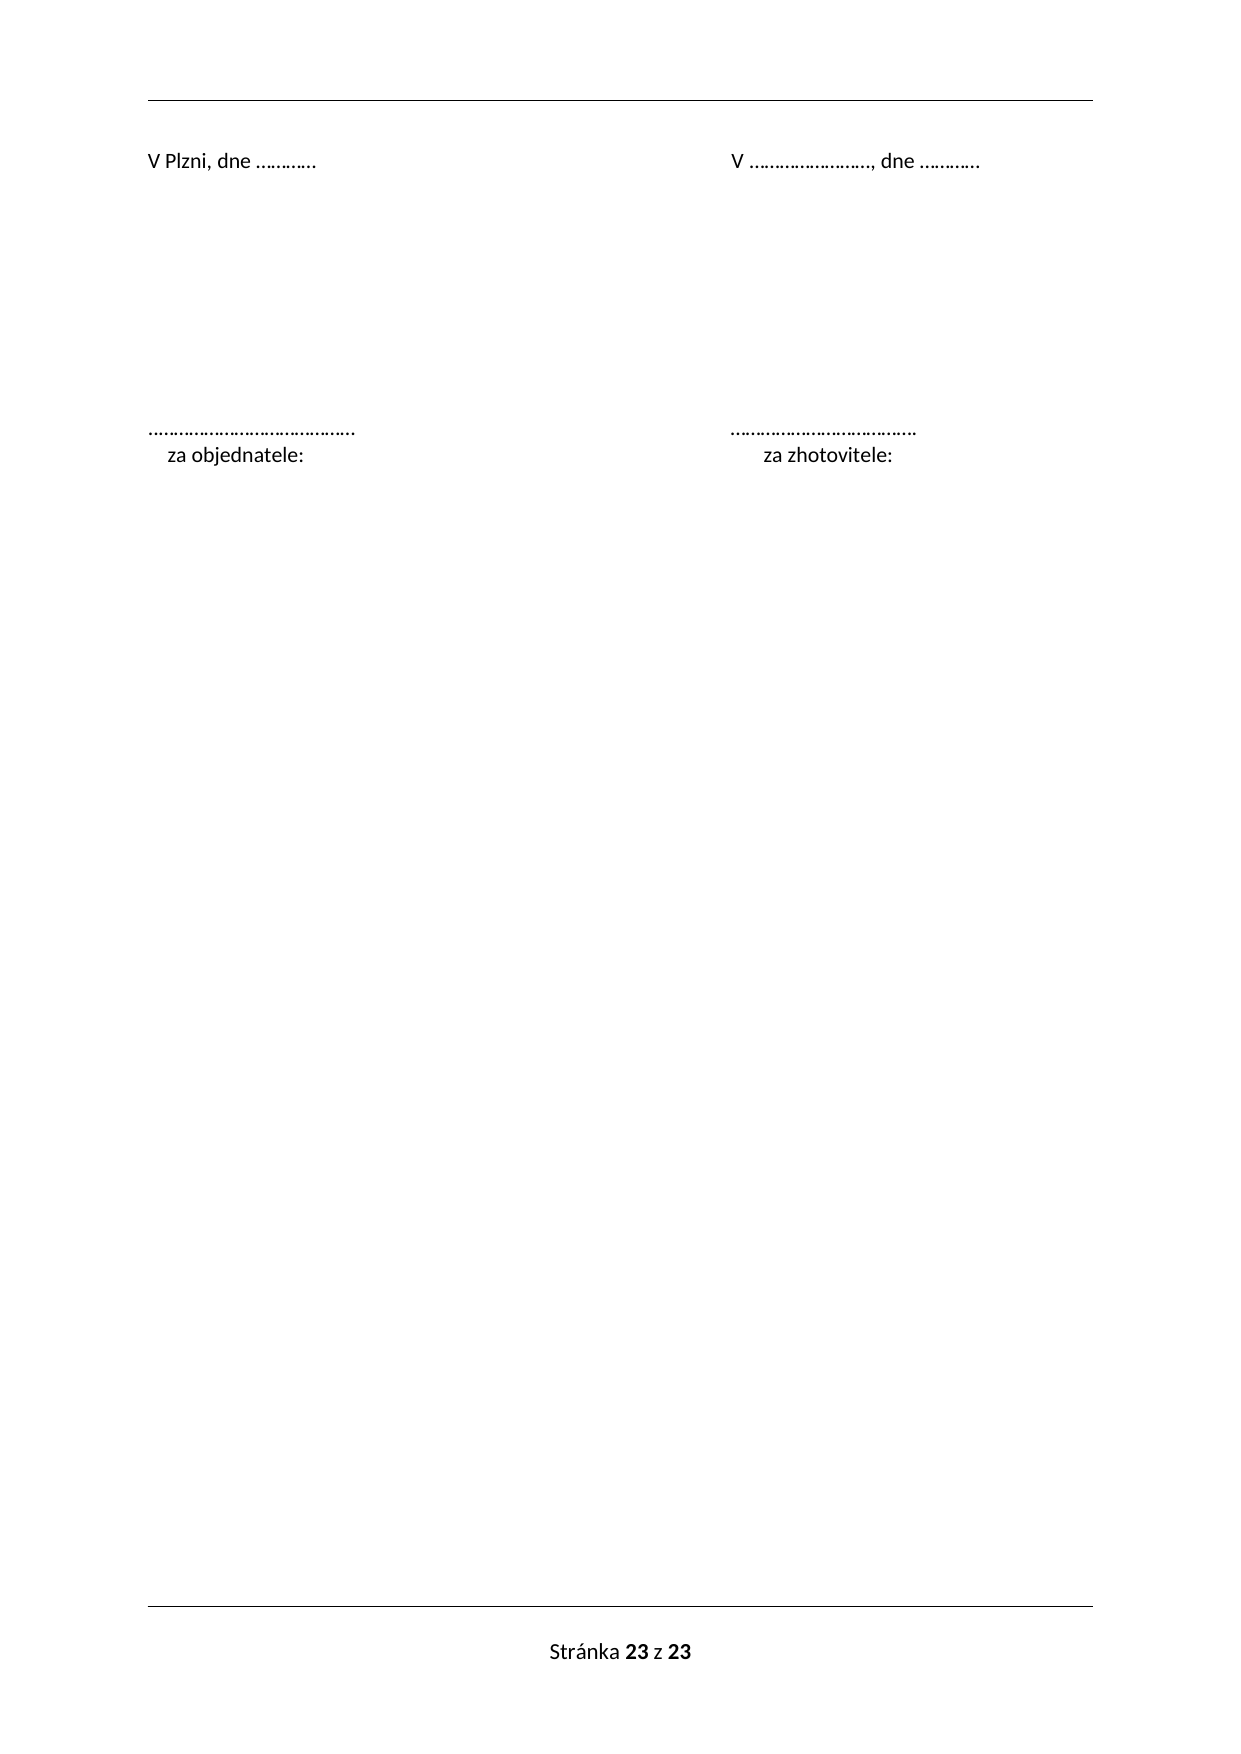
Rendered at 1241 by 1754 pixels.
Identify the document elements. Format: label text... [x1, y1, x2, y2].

text V Plzni, dne ………… V ……………………, dne ………… [148, 148, 1093, 174]
text za objednatele: za zhotovitele: [148, 441, 1093, 468]
text ..……………………………… … ………………………………. [148, 414, 1093, 441]
